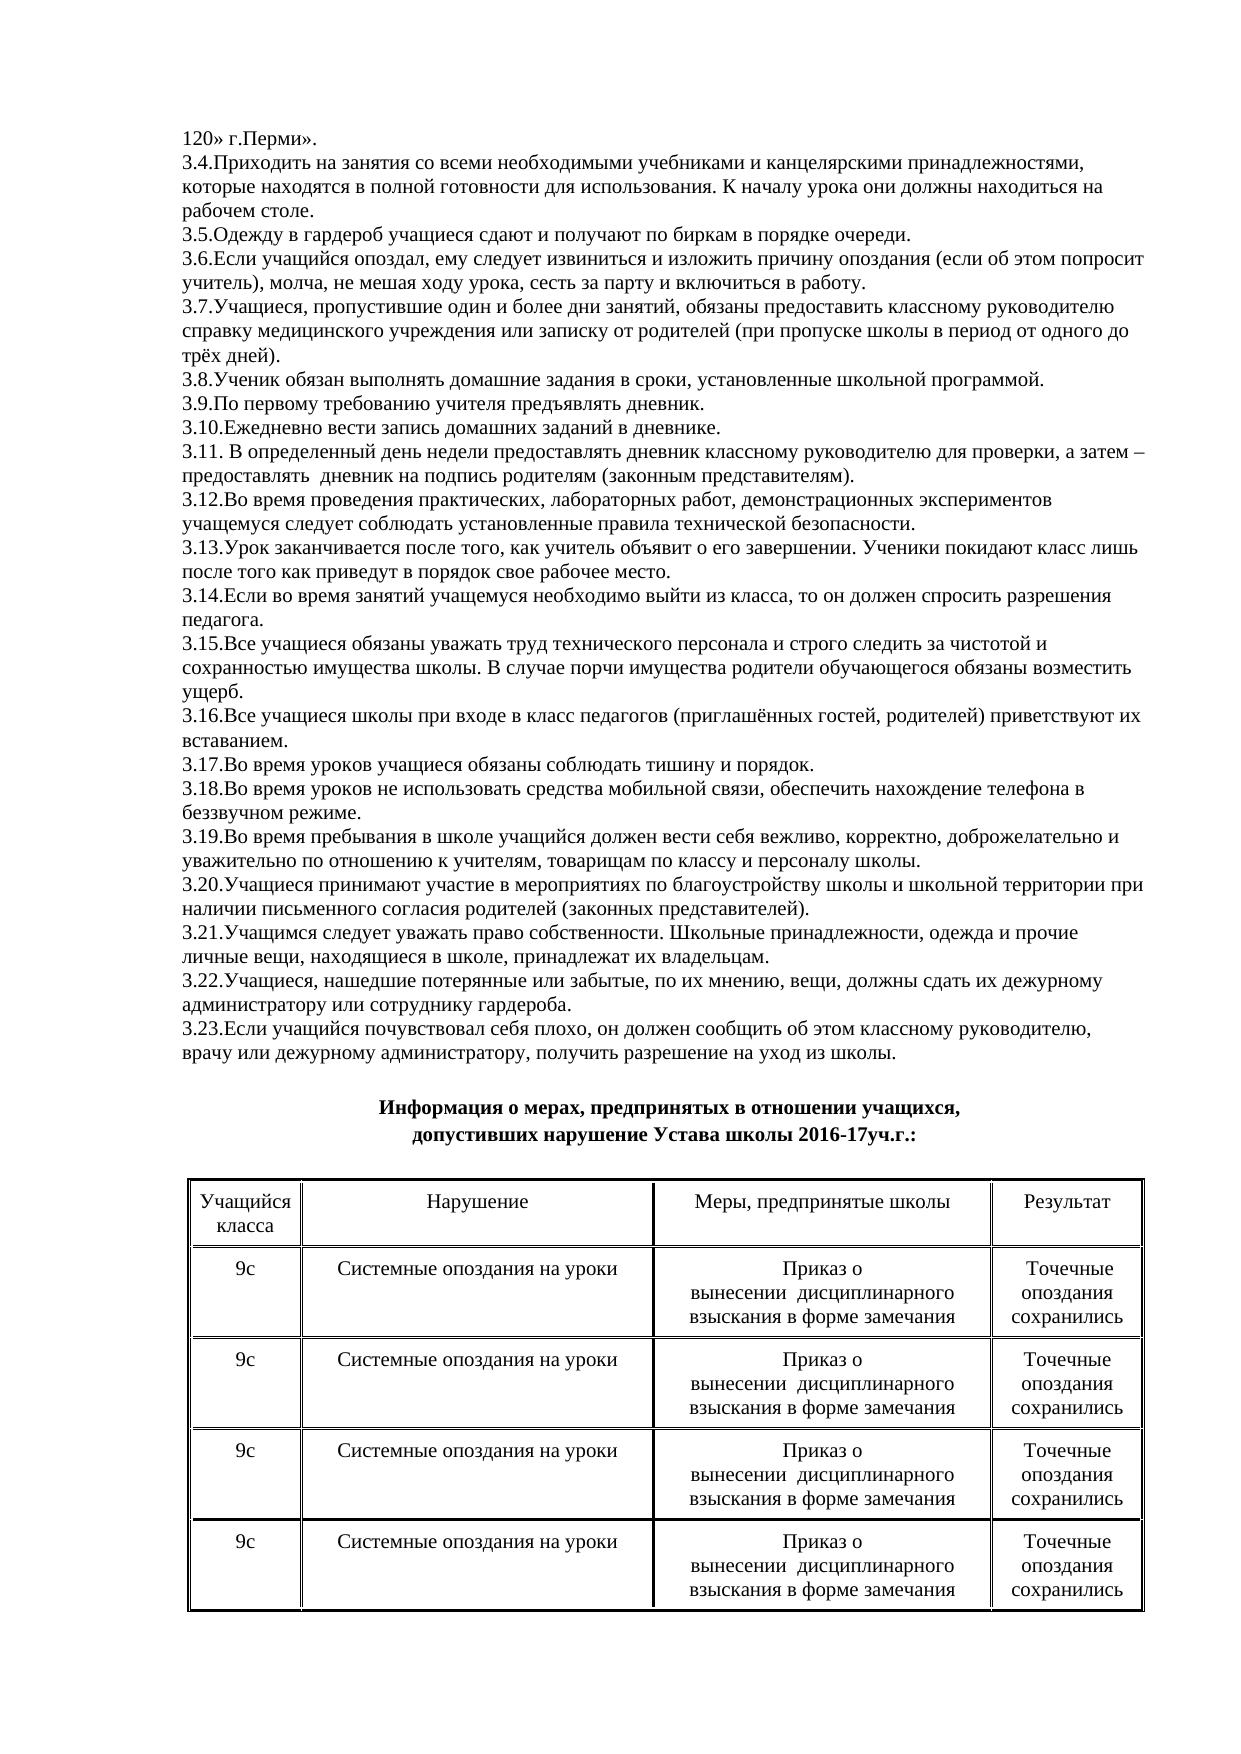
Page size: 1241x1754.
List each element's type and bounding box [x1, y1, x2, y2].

table_header [177, 118, 1152, 1622]
